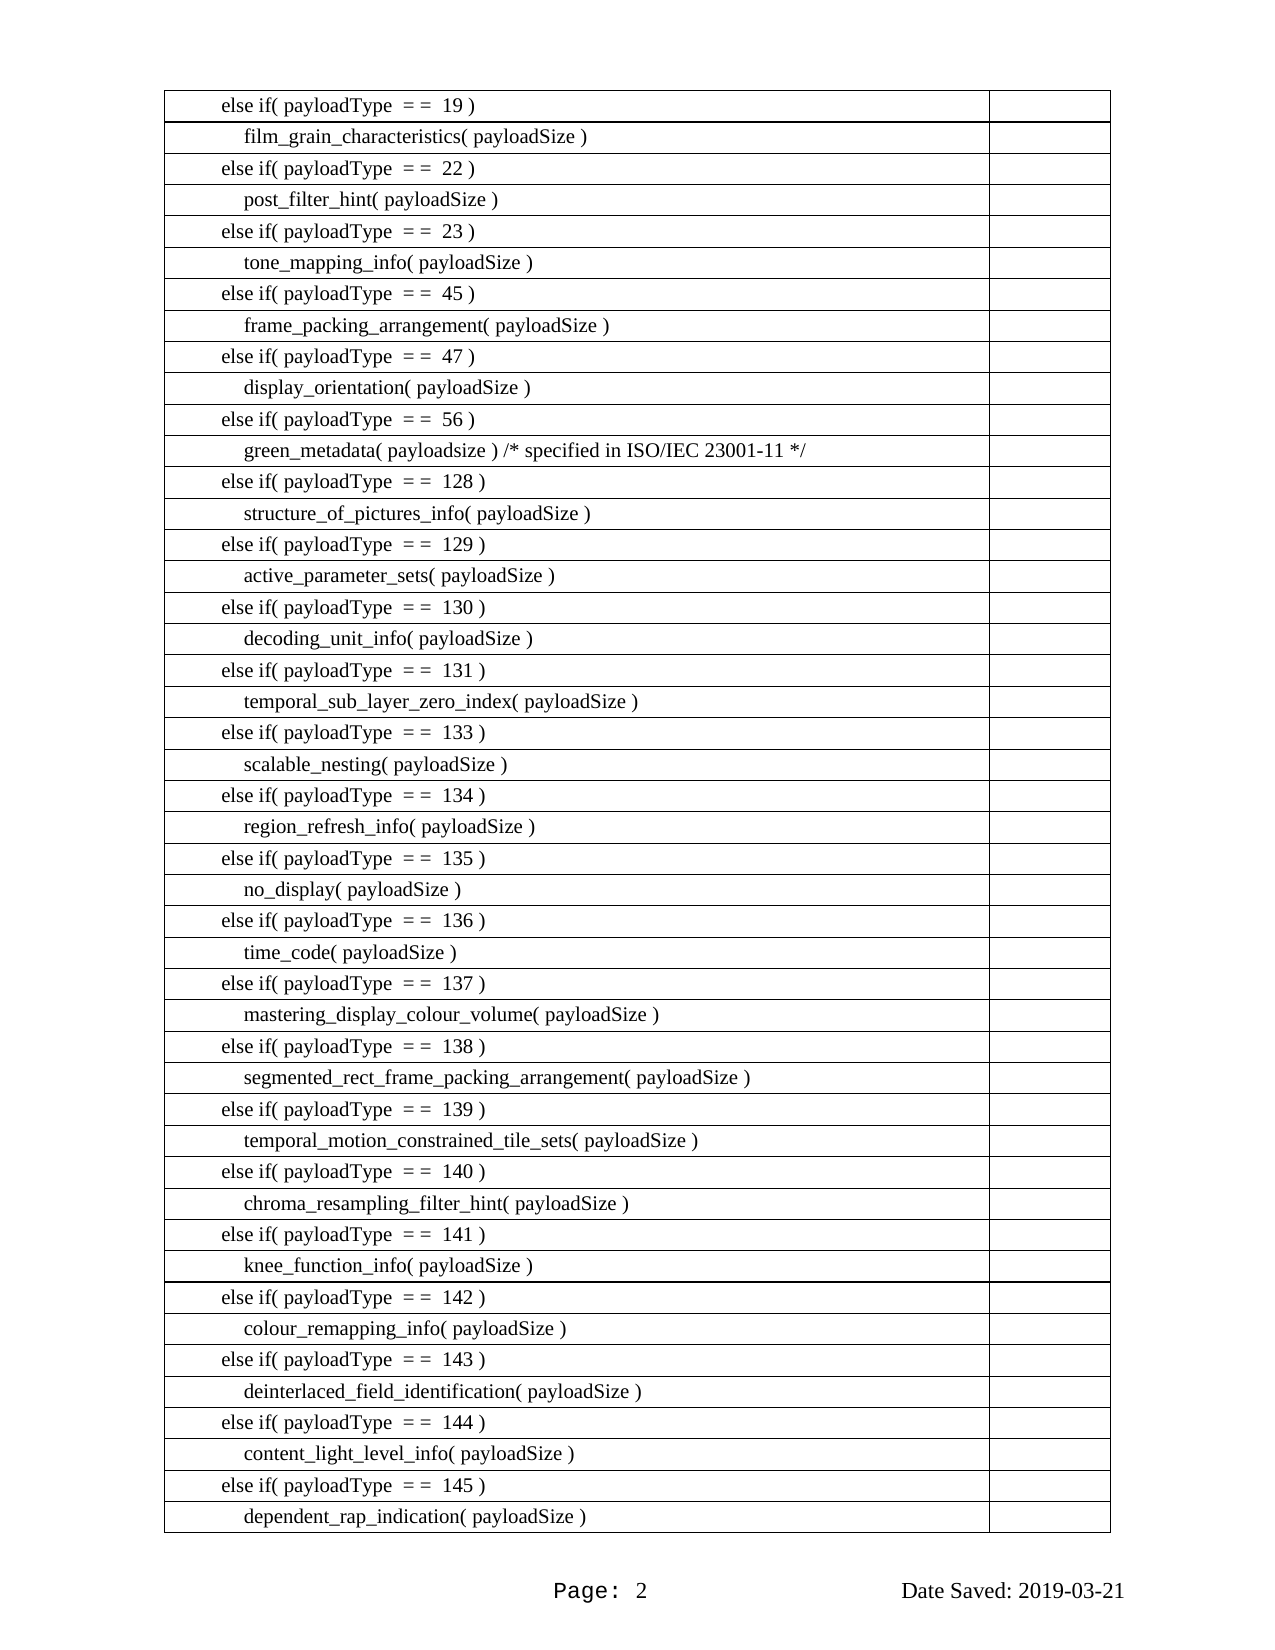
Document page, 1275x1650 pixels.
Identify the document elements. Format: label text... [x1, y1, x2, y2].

table_cell deinterlaced_field_identification( payloadSize ) [165, 1377, 989, 1407]
table_cell else if( payloadType = = 136 ) [165, 906, 989, 937]
table_cell [990, 373, 1110, 403]
table_cell else if( payloadType = = 140 ) [165, 1157, 989, 1187]
table_cell temporal_motion_constrained_tile_sets( payloadSize ) [165, 1126, 989, 1156]
table_cell else if( payloadType = = 141 ) [165, 1220, 989, 1250]
table_cell knee_function_info( payloadSize ) [165, 1251, 989, 1281]
table_cell else if( payloadType = = 133 ) [165, 718, 989, 748]
table_cell scalable_nesting( payloadSize ) [165, 750, 989, 780]
table_cell mastering_display_colour_volume( payloadSize ) [165, 1000, 989, 1031]
table_cell else if( payloadType = = 131 ) [165, 655, 989, 686]
table_cell else if( payloadType = = 130 ) [165, 593, 989, 623]
table_cell [990, 1126, 1110, 1156]
table_cell else if( payloadType = = 144 ) [165, 1408, 989, 1438]
table_cell else if( payloadType = = 137 ) [165, 969, 989, 999]
table_cell [990, 311, 1110, 341]
table_cell content_light_level_info( payloadSize ) [165, 1439, 989, 1469]
table_cell region_refresh_info( payloadSize ) [165, 812, 989, 842]
table_cell else if( payloadType = = 45 ) [165, 279, 989, 309]
table_cell else if( payloadType = = 142 ) [165, 1283, 989, 1313]
table_cell [990, 185, 1110, 215]
table_cell else if( payloadType = = 128 ) [165, 467, 989, 498]
table_cell [990, 279, 1110, 309]
table_cell else if( payloadType = = 135 ) [165, 844, 989, 874]
table_cell frame_packing_arrangement( payloadSize ) [165, 311, 989, 341]
table_cell [990, 248, 1110, 278]
table_cell [990, 1032, 1110, 1062]
table_cell [990, 1471, 1110, 1501]
table_cell [990, 624, 1110, 654]
table_cell [990, 844, 1110, 874]
table_cell segmented_rect_frame_packing_arrangement( payloadSize ) [165, 1063, 989, 1093]
table_cell decoding_unit_info( payloadSize ) [165, 624, 989, 654]
table_cell [990, 1000, 1110, 1031]
table_cell structure_of_pictures_info( payloadSize ) [165, 499, 989, 529]
table_cell [990, 1502, 1110, 1532]
table_cell [990, 906, 1110, 937]
table_cell [990, 593, 1110, 623]
table_cell [990, 655, 1110, 686]
table_cell film_grain_characteristics( payloadSize ) [165, 123, 989, 153]
table_cell active_parameter_sets( payloadSize ) [165, 561, 989, 592]
table_cell [990, 530, 1110, 560]
table_cell [990, 561, 1110, 592]
table_cell [990, 812, 1110, 842]
table_cell [990, 1314, 1110, 1344]
table_cell else if( payloadType = = 143 ) [165, 1345, 989, 1376]
table_cell [990, 405, 1110, 435]
table_cell [990, 1189, 1110, 1219]
table_cell [990, 1345, 1110, 1376]
table_cell [990, 123, 1110, 153]
table_cell [990, 1063, 1110, 1093]
table_cell no_display( payloadSize ) [165, 875, 989, 905]
table_cell [990, 687, 1110, 717]
table_cell else if( payloadType = = 47 ) [165, 342, 989, 372]
table_cell [990, 750, 1110, 780]
table_cell tone_mapping_info( payloadSize ) [165, 248, 989, 278]
table_cell [990, 969, 1110, 999]
table_cell [990, 467, 1110, 498]
table_cell post_filter_hint( payloadSize ) [165, 185, 989, 215]
table_cell [990, 1220, 1110, 1250]
table_cell else if( payloadType = = 139 ) [165, 1094, 989, 1125]
table_cell else if( payloadType = = 19 ) [165, 91, 989, 121]
table_cell [990, 1251, 1110, 1281]
table_cell [990, 499, 1110, 529]
table_cell else if( payloadType = = 129 ) [165, 530, 989, 560]
table_cell time_code( payloadSize ) [165, 938, 989, 968]
table_cell else if( payloadType = = 23 ) [165, 216, 989, 247]
table_cell [990, 1439, 1110, 1469]
table_cell [990, 1377, 1110, 1407]
table_cell dependent_rap_indication( payloadSize ) [165, 1502, 989, 1532]
table_cell [990, 1283, 1110, 1313]
table_cell [990, 938, 1110, 968]
table_cell else if( payloadType = = 22 ) [165, 154, 989, 184]
table_cell temporal_sub_layer_zero_index( payloadSize ) [165, 687, 989, 717]
table_cell [990, 436, 1110, 466]
table_cell [990, 342, 1110, 372]
table_cell green_metadata( payloadsize ) /* specified in ISO/IEC 23001-11 */ [165, 436, 989, 466]
table_cell [990, 1408, 1110, 1438]
table_cell [990, 154, 1110, 184]
table_cell [990, 216, 1110, 247]
table_cell [990, 718, 1110, 748]
table_cell else if( payloadType = = 138 ) [165, 1032, 989, 1062]
table_cell else if( payloadType = = 145 ) [165, 1471, 989, 1501]
table_cell chroma_resampling_filter_hint( payloadSize ) [165, 1189, 989, 1219]
table_cell [990, 1094, 1110, 1125]
table_cell [990, 875, 1110, 905]
table_cell [990, 91, 1110, 121]
table_cell else if( payloadType = = 56 ) [165, 405, 989, 435]
table_cell display_orientation( payloadSize ) [165, 373, 989, 403]
table_cell colour_remapping_info( payloadSize ) [165, 1314, 989, 1344]
table_cell [990, 1157, 1110, 1187]
table_cell [990, 781, 1110, 811]
table_cell else if( payloadType = = 134 ) [165, 781, 989, 811]
